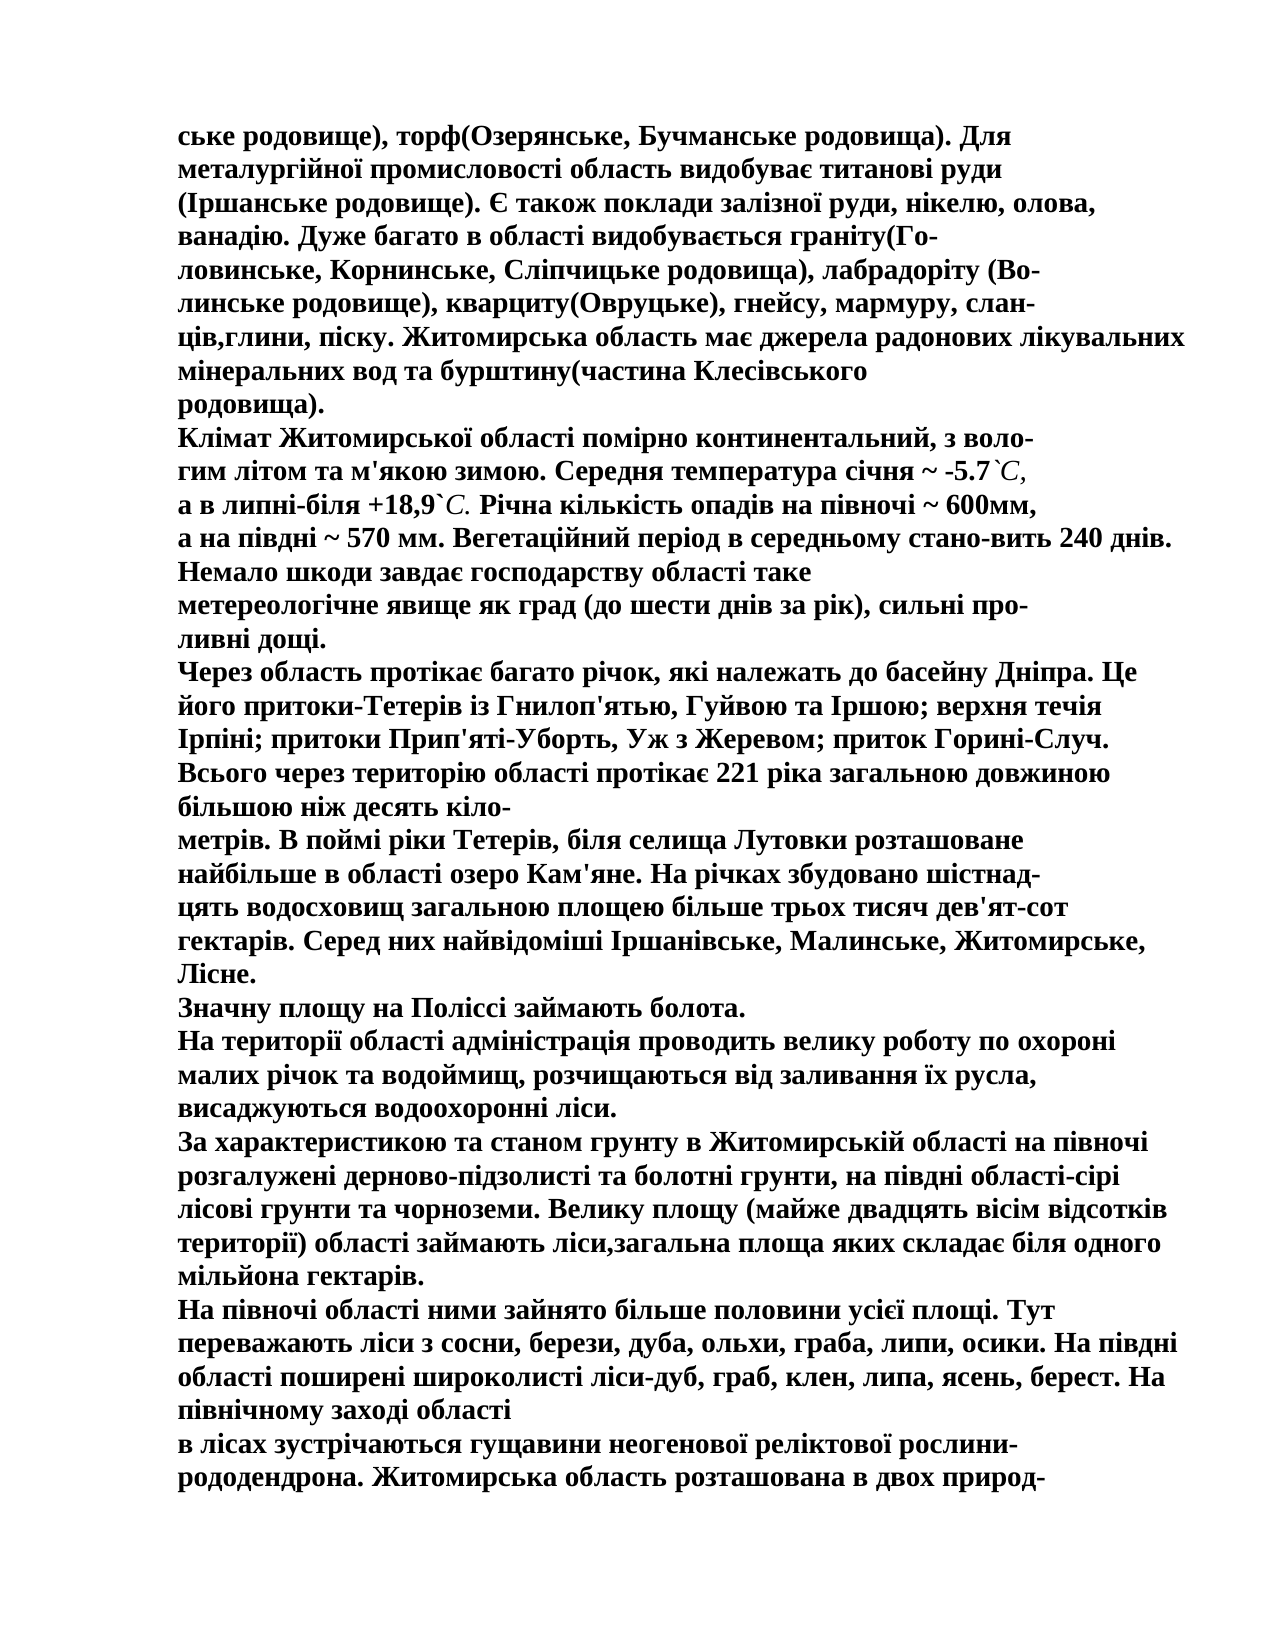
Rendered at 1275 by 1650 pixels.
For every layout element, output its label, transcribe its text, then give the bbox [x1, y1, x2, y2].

text За характеристикою та станом грунту в Житомирській області на півночі розгалужені дерново-підзолисті та болотні грунти, на півдні області-сірі лісові грунти та чорноземи. Велику площу (майже двадцять вісім відсотків території) області займають ліси,загальна площа яких складає біля одного мільйона гектарів. [177, 1124, 1186, 1292]
text На території області адміністрація проводить велику роботу по охороні малих річок та водоймищ, розчищаються від заливання їх русла, висаджуються водоохоронні ліси. [177, 1024, 1186, 1124]
text (Іршанське родовище). Є також поклади залізної руди, нікелю, олова, ванадію. Дуже багато в області видобувається граніту(Го- [177, 185, 1186, 252]
text метрів. В поймі ріки Тетерів, біля селища Лутовки розташоване [177, 822, 1186, 856]
text а в липні-біля +18,9`C. Річна кількість опадів на півночі ~ 600мм, [177, 487, 1186, 521]
text Клімат Житомирської області помірно континентальний, з воло- [177, 420, 1186, 453]
text рододендрона. Житомирська область розташована в двох природ- [177, 1460, 1186, 1493]
text Через область протікає багато річок, які належать до басейну Дніпра. Це його притоки-Тетерів із Гнилоп'ятью, Гуйвою та Іршою; верхня течія Ірпіні; притоки Прип'яті-Уборть, Уж з Жеревом; приток Горині-Случ. Всього через територію області протікає 221 ріка загальною довжиною більшою ніж десять кіло- [177, 655, 1186, 822]
text в лісах зустрічаються гущавини неогенової реліктової рослини- [177, 1426, 1186, 1460]
text Значну площу на Поліссі займають болота. [177, 990, 1186, 1024]
text родовища). [177, 386, 1186, 420]
text ців,глини, піску. Житомирська область має джерела радонових лікувальних мінеральних вод та бурштину(частина Клесівського [177, 319, 1186, 386]
text На півночі області ними зайнято більше половини усієї площі. Тут переважають ліси з сосни, берези, дуба, ольхи, граба, липи, осики. На півдні області поширені широколисті ліси-дуб, граб, клен, липа, ясень, берест. На північному заході області [177, 1292, 1186, 1426]
text ливні дощі. [177, 621, 1186, 655]
text ське родовище), торф(Озерянське, Бучманське родовища). Для металургійної промисловості область видобуває титанові руди [177, 118, 1186, 185]
text ловинське, Корнинське, Сліпчицьке родовища), лабрадоріту (Во- [177, 252, 1186, 286]
text а на півдні ~ 570 мм. Вегетаційний період в середньому стано-вить 240 днів. Немало шкоди завдає господарству області таке [177, 521, 1186, 588]
text линське родовище), кварциту(Овруцьке), гнейсу, мармуру, слан- [177, 286, 1186, 319]
text цять водосховищ загальною площею більше трьох тисяч дев'ят-сот гектарів. Серед них найвідоміші Іршанівське, Малинське, Житомирське, Лісне. [177, 889, 1186, 990]
text метереологічне явище як град (до шести днів за рік), сильні про- [177, 588, 1186, 621]
text гим літом та м'якою зимою. Середня температура січня ~ -5.7`C, [177, 453, 1186, 487]
text найбільше в області озеро Кам'яне. На річках збудовано шістнад- [177, 856, 1186, 889]
